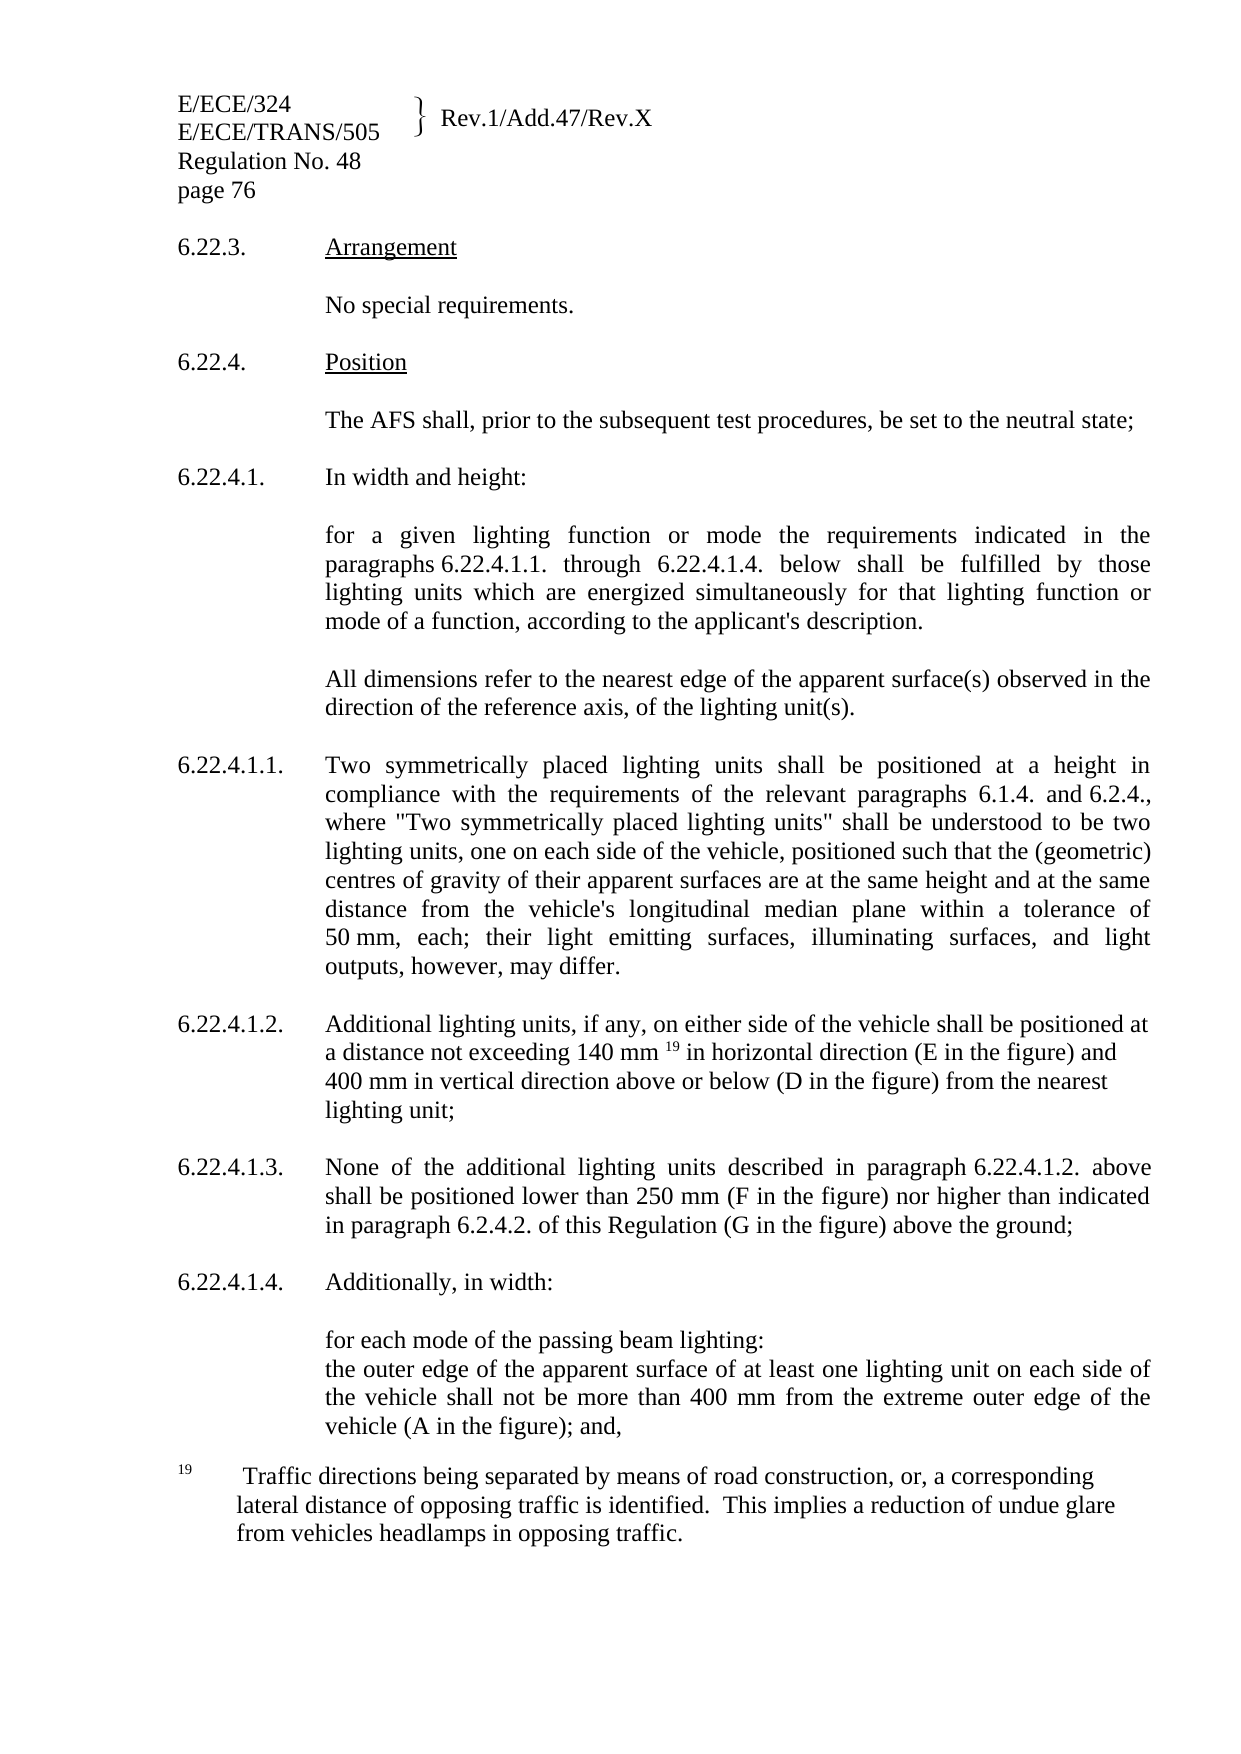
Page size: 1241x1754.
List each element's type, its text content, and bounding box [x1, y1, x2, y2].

text the outer edge of the apparent surface of at least one lighting unit on each side of the vehicle shall not be more than 400 mm from the extreme outer edge of the vehicle (A in the figure); and, [177, 1354, 1152, 1440]
text 6.22.4.1.2. Additional lighting units, if any, on either side of the vehicle shall be positioned at a distance not exceeding 140 mm in horizontal direction (E in the figure) and 400 mm in vertical direction above or below (D in the figure) from the nearest lighting unit; [177, 1009, 1152, 1124]
text 6.22.4. Position [177, 347, 1152, 376]
text 6.22.4.1.3. None of the additional lighting units described in paragraph 6.22.4.1.2. above shall be positioned lower than 250 mm (F in the figure) nor higher than indicated in paragraph 6.2.4.2. of this Regulation (G in the figure) above the ground; [177, 1152, 1152, 1239]
text The AFS shall, prior to the subsequent test procedures, be set to the neutral state; [177, 405, 1152, 434]
text No special requirements. [177, 290, 1152, 319]
text 6.22.4.1.4. Additionally, in width: [177, 1267, 1152, 1296]
text 6.22.4.1.1. Two symmetrically placed lighting units shall be positioned at a height in compliance with the requirements of the relevant paragraphs 6.1.4. and 6.2.4., where "Two symmetrically placed lighting units" shall be understood to be two lighting units, one on each side of the vehicle, positioned such that the (geometric) centres of gravity of their apparent surfaces are at the same height and at the same distance from the vehicle's longitudinal median plane within a tolerance of 50 mm, each; their light emitting surfaces, illuminating surfaces, and light outputs, however, may differ. [177, 750, 1152, 980]
text 6.22.4.1. In width and height: [177, 462, 1152, 491]
text All dimensions refer to the nearest edge of the apparent surface(s) observed in the direction of the reference axis, of the lighting unit(s). [177, 664, 1152, 721]
text 6.22.3. Arrangement [177, 232, 1152, 261]
text for each mode of the passing beam lighting: [177, 1325, 1152, 1354]
text for a given lighting function or mode the requirements indicated in the paragraphs 6.22.4.1.1. through 6.22.4.1.4. below shall be fulfilled by those lighting units which are energized simultaneously for that lighting function or mode of a function, according to the applicant's description. [177, 520, 1152, 635]
